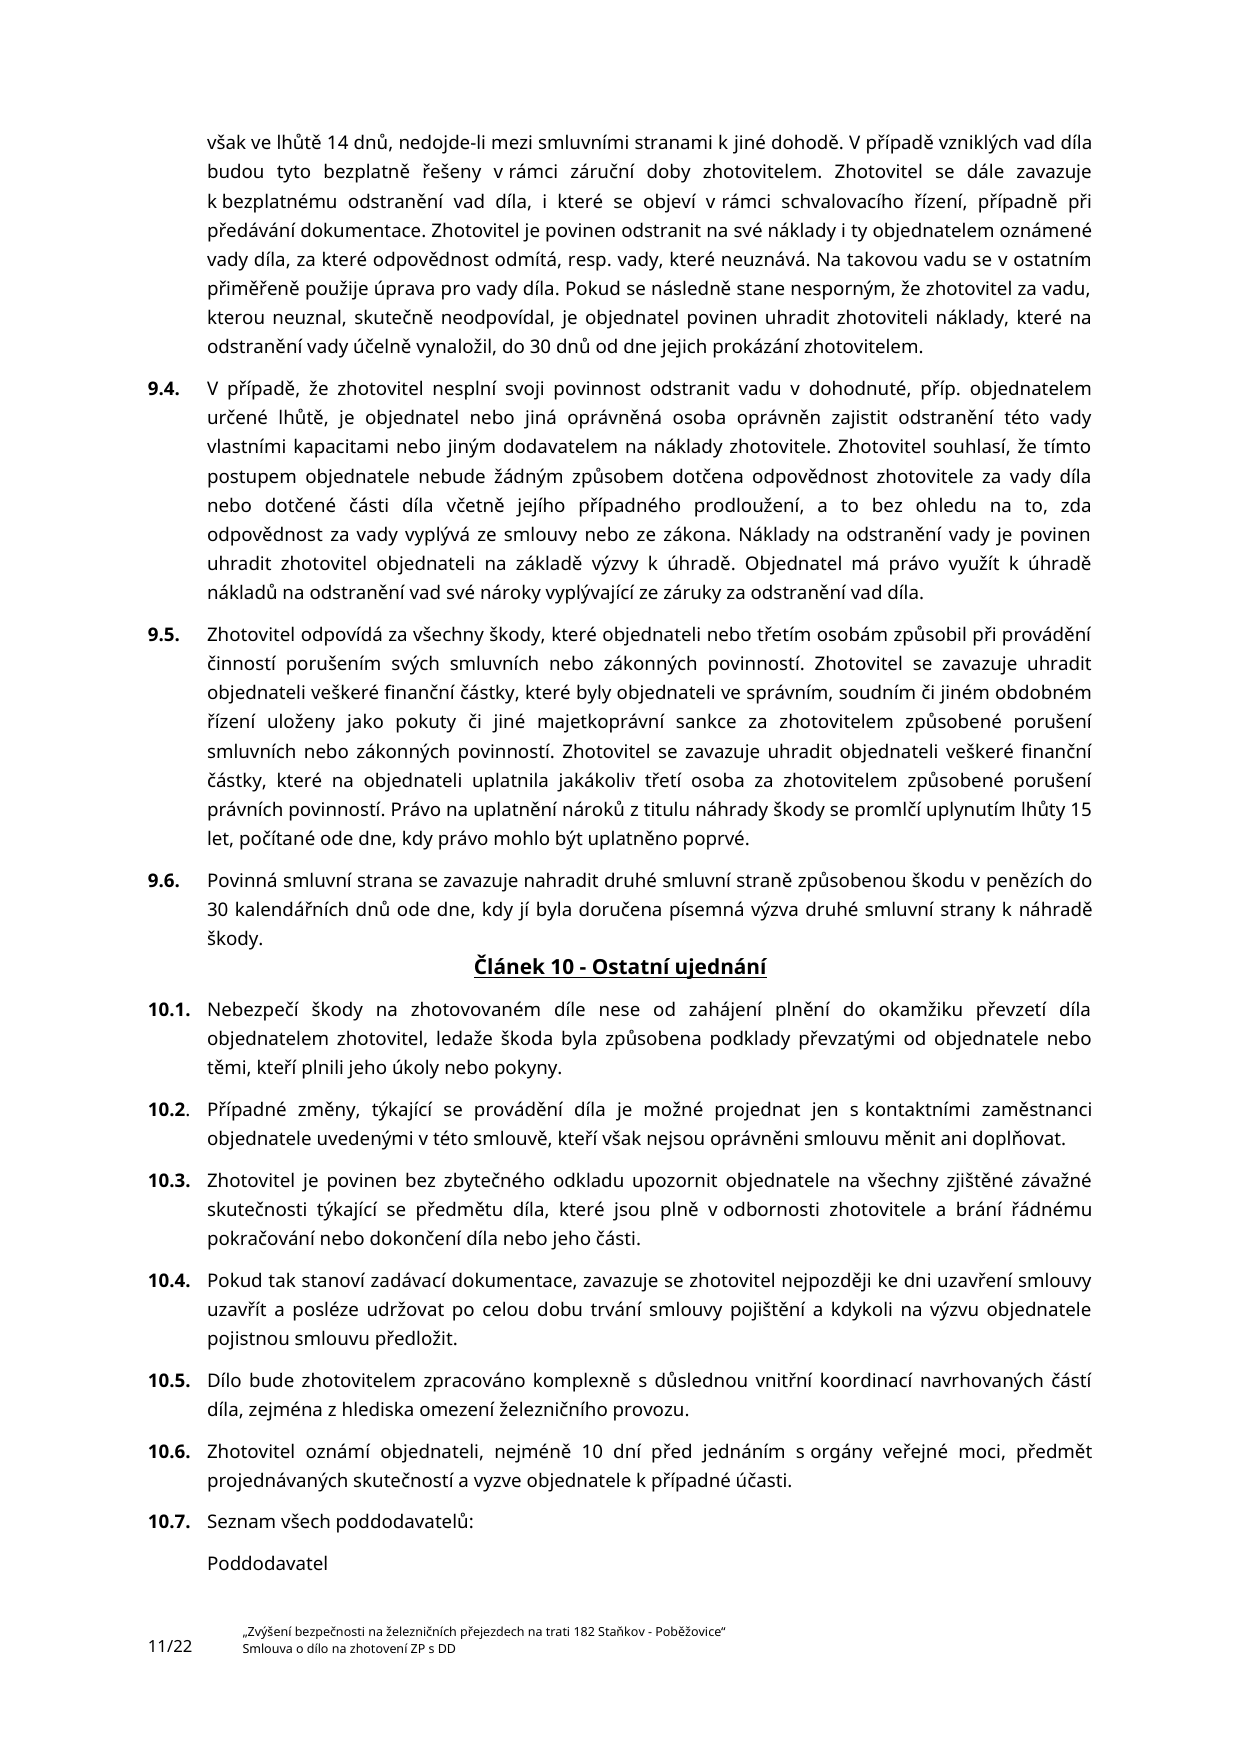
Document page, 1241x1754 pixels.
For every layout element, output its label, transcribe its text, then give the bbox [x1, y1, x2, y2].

text 10.6. Zhotovitel oznámí objednateli, nejméně 10 dní před jednáním s orgány veřejné moci, předmět projednávaných skutečností a vyzve objednatele k případné účasti. [148, 1435, 1092, 1493]
text 9.4. V případě, že zhotovitel nesplní svoji povinnost odstranit vadu v dohodnuté, příp. objednatelem určené lhůtě, je objednatel nebo jiná oprávněná osoba oprávněn zajistit odstranění této vady vlastními kapacitami nebo jiným dodavatelem na náklady zhotovitele. Zhotovitel souhlasí, že tímto postupem objednatele nebude žádným způsobem dotčena odpovědnost zhotovitele za vady díla nebo dotčené části díla včetně jejího případného prodloužení, a to bez ohledu na to, zda odpovědnost za vady vyplývá ze smlouvy nebo ze zákona. Náklady na odstranění vady je povinen uhradit zhotovitel objednateli na základě výzvy k úhradě. Objednatel má právo využít k úhradě nákladů na odstranění vad své nároky vyplývající ze záruky za odstranění vad díla. [148, 372, 1092, 606]
text 10.5. Dílo bude zhotovitelem zpracováno komplexně s důslednou vnitřní koordinací navrhovaných částí díla, zejména z hlediska omezení železničního provozu. [148, 1364, 1092, 1422]
subtitle Článek 10 - Ostatní ujednání [148, 951, 1092, 981]
text 9.6. Povinná smluvní strana se zavazuje nahradit druhé smluvní straně způsobenou škodu v penězích do 30 kalendářních dnů ode dne, kdy jí byla doručena písemná výzva druhé smluvní strany k náhradě škody. [148, 864, 1092, 951]
text 10.3. Zhotovitel je povinen bez zbytečného odkladu upozornit objednatele na všechny zjištěné závažné skutečnosti týkající se předmětu díla, které jsou plně v odbornosti zhotovitele a brání řádnému pokračování nebo dokončení díla nebo jeho části. [148, 1164, 1092, 1251]
text 10.4. Pokud tak stanoví zadávací dokumentace, zavazuje se zhotovitel nejpozději ke dni uzavření smlouvy uzavřít a posléze udržovat po celou dobu trvání smlouvy pojištění a kdykoli na výzvu objednatele pojistnou smlouvu předložit. [148, 1264, 1092, 1351]
text 10.1. Nebezpečí škody na zhotovovaném díle nese od zahájení plnění do okamžiku převzetí díla objednatelem zhotovitel, ledaže škoda byla způsobena podklady převzatými od objednatele nebo těmi, kteří plnili jeho úkoly nebo pokyny. [148, 993, 1092, 1081]
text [148, 126, 1092, 360]
text 10.7. Seznam všech poddodavatelů: [148, 1506, 1092, 1535]
text Poddodavatel [204, 1547, 1092, 1576]
text 10.2. Případné změny, týkající se provádění díla je možné projednat jen s kontaktními zaměstnanci objednatele uvedenými v této smlouvě, kteří však nejsou oprávněni smlouvu měnit ani doplňovat. [148, 1093, 1092, 1151]
text 9.5. Zhotovitel odpovídá za všechny škody, které objednateli nebo třetím osobám způsobil při provádění činností porušením svých smluvních nebo zákonných povinností. Zhotovitel se zavazuje uhradit objednateli veškeré finanční částky, které byly objednateli ve správním, soudním či jiném obdobném řízení uloženy jako pokuty či jiné majetkoprávní sankce za zhotovitelem způsobené porušení smluvních nebo zákonných povinností. Zhotovitel se zavazuje uhradit objednateli veškeré finanční částky, které na objednateli uplatnila jakákoliv třetí osoba za zhotovitelem způsobené porušení právních povinností. Právo na uplatnění nároků z titulu náhrady škody se promlčí uplynutím lhůty 15 let, počítané ode dne, kdy právo mohlo být uplatněno poprvé. [148, 618, 1092, 851]
